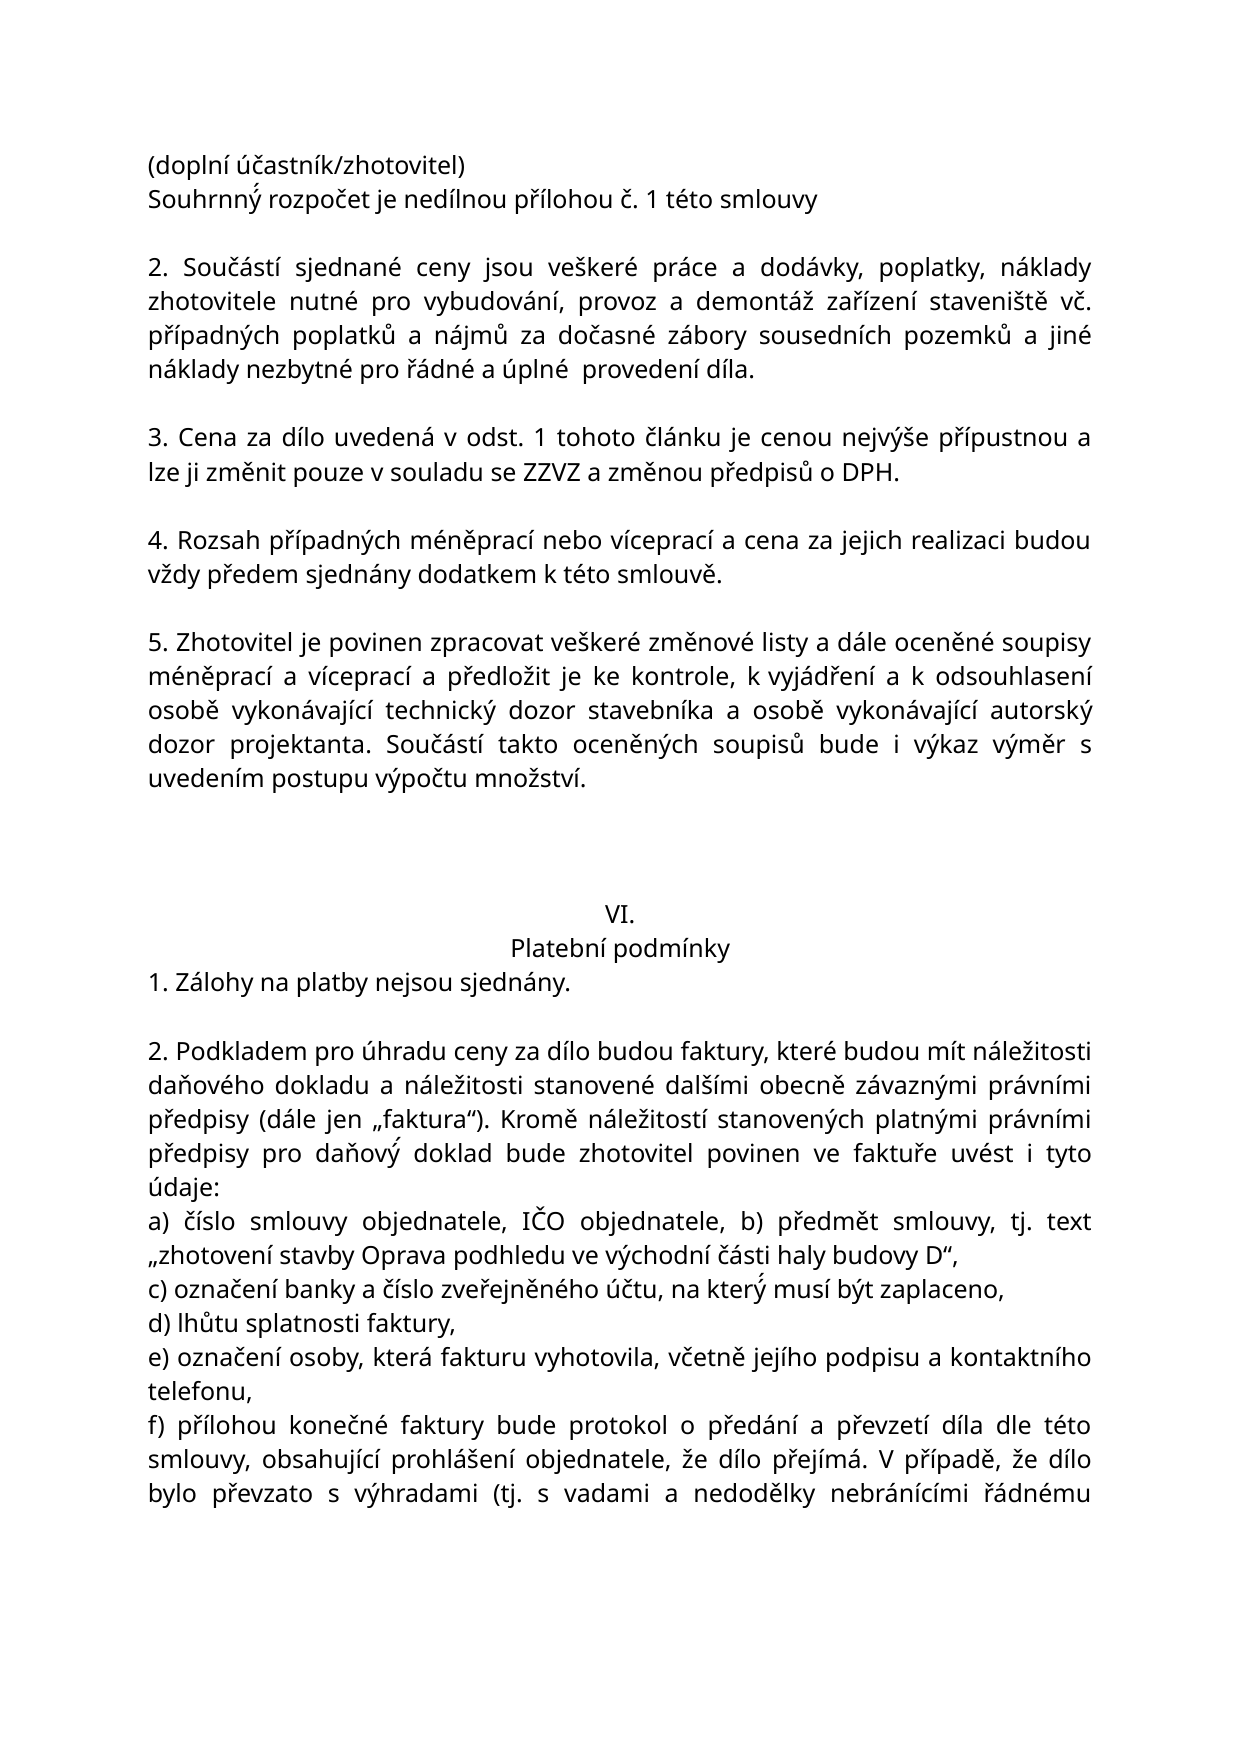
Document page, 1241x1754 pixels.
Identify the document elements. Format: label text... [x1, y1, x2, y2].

text c) označení banky a číslo zveřejněného účtu, na který́ musí být zaplaceno, [148, 1272, 1093, 1306]
text Souhrnný́ rozpočet je nedílnou přílohou č. 1 této smlouvy [148, 182, 1093, 216]
text d) lhůtu splatnosti faktury, [148, 1306, 1093, 1340]
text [148, 1408, 1093, 1510]
text 2. Součástí sjednané ceny jsou veškeré práce a dodávky, poplatky, náklady zhotovitele nutné pro vybudování, provoz a demontáž zařízení staveniště vč. případných poplatků a nájmů za dočasné zábory sousedních pozemků a jiné náklady nezbytné pro řádné a úplné provedení díla. [148, 250, 1093, 386]
text 4. Rozsah případných méněprací nebo víceprací a cena za jejich realizaci budou vždy předem sjednány dodatkem k této smlouvě. [148, 522, 1093, 590]
text 5. Zhotovitel je povinen zpracovat veškeré změnové listy a dále oceněné soupisy méněprací a víceprací a předložit je ke kontrole, k vyjádření a k odsouhlasení osobě vykonávající technický dozor stavebníka a osobě vykonávající autorský dozor projektanta. Součástí takto oceněných soupisů bude i výkaz výměr s uvedením postupu výpočtu množství. [148, 624, 1093, 795]
text a) číslo smlouvy objednatele, IČO objednatele, b) předmět smlouvy, tj. text „zhotovení stavby Oprava podhledu ve východní části haly budovy D“, [148, 1203, 1093, 1272]
text Platební podmínky [148, 931, 1093, 965]
text 1. Zálohy na platby nejsou sjednány. [148, 965, 1093, 999]
text (doplní účastník/zhotovitel) [148, 148, 1093, 182]
text VI. [148, 897, 1093, 931]
text e) označení osoby, která fakturu vyhotovila, včetně jejího podpisu a kontaktního telefonu, [148, 1340, 1093, 1408]
text 3. Cena za dílo uvedená v odst. 1 tohoto článku je cenou nejvýše přípustnou a lze ji změnit pouze v souladu se ZZVZ a změnou předpisů o DPH. [148, 420, 1093, 488]
text 2. Podkladem pro úhradu ceny za dílo budou faktury, které budou mít náležitosti daňového dokladu a náležitosti stanovené dalšími obecně závaznými právními předpisy (dále jen „faktura“). Kromě náležitostí stanovených platnými právními předpisy pro daňový́ doklad bude zhotovitel povinen ve faktuře uvést i tyto údaje: [148, 1033, 1093, 1203]
